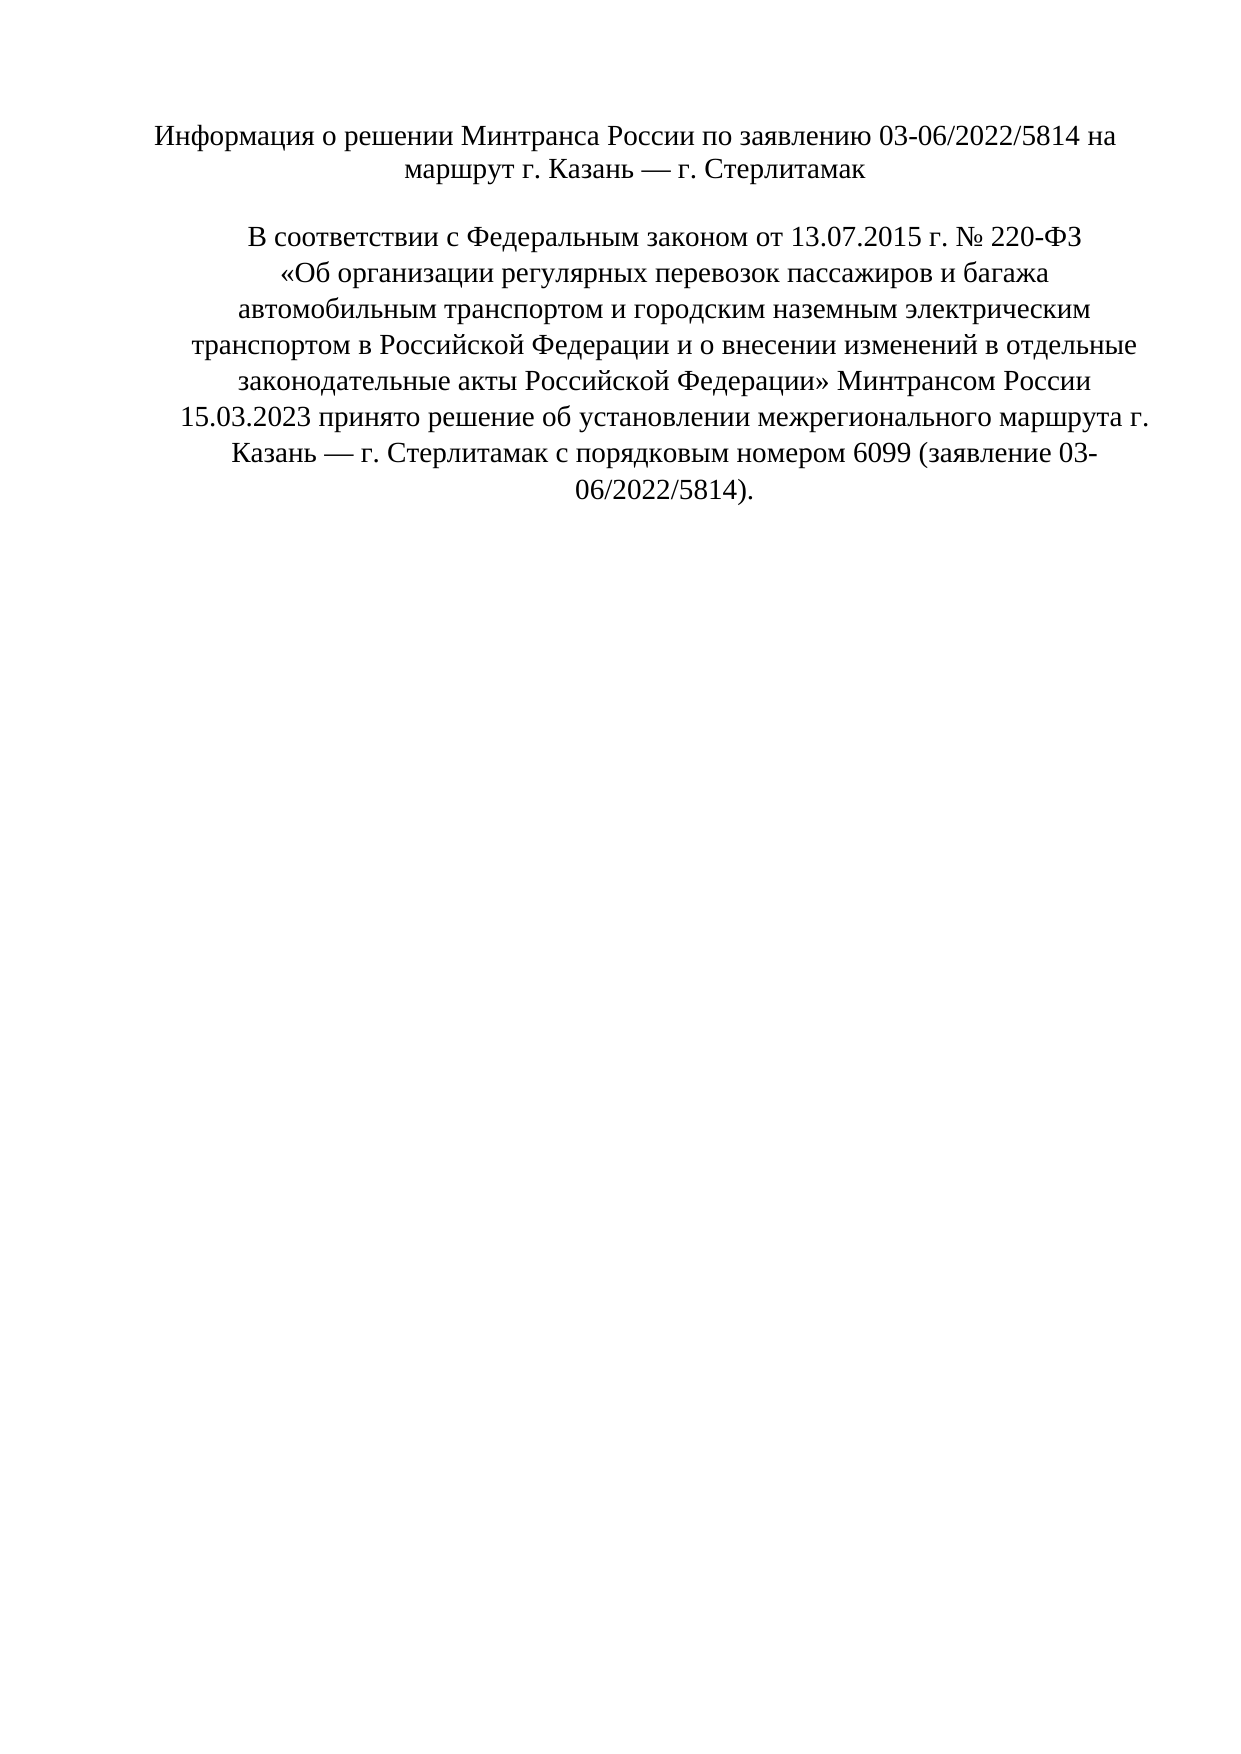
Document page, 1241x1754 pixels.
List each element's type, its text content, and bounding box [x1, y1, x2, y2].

text Информация о решении Минтранса России по заявлению 03-06/2022/5814 на маршрут г. Казань — г. Стерлитамак [118, 118, 1152, 185]
text В соответствии с Федеральным законом от 13.07.2015 г. № 220-ФЗ «Об организации регулярных перевозок пассажиров и багажа автомобильным транспортом и городским наземным электрическим транспортом в Российской Федерации и о внесении изменений в отдельные законодательные акты Российской Федерации» Минтрансом России 15.03.2023 принято решение об установлении межрегионального маршрута г. Казань — г. Стерлитамак с порядковым номером 6099 (заявление 03-06/2022/5814). [177, 219, 1152, 505]
